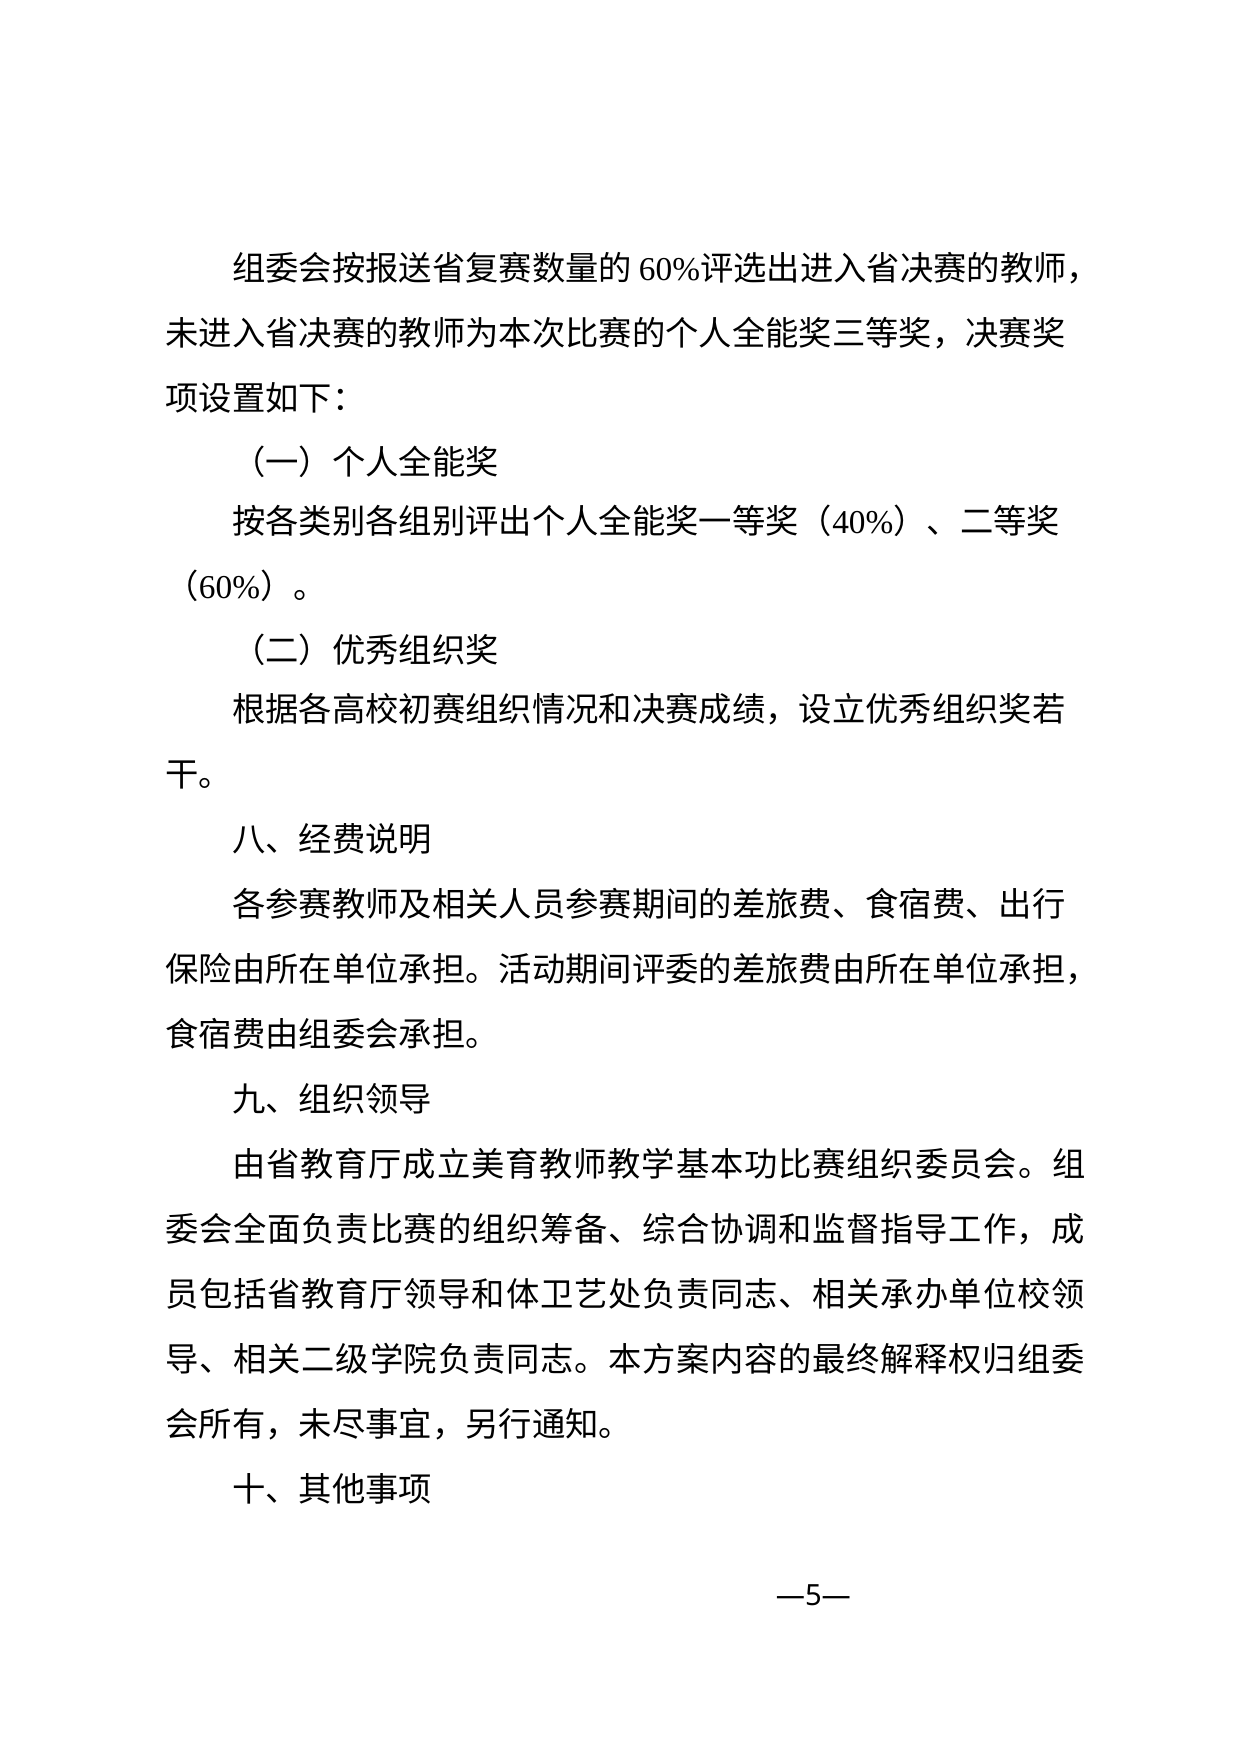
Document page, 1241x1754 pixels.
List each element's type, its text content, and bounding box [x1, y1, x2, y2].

text （二）优秀组织奖 [165, 616, 1087, 674]
text 组委会按报送省复赛数量的60%评选出进入省决赛的教师，未进入省决赛的教师为本次比赛的个人全能奖三等奖，决赛奖项设置如下： [165, 233, 1087, 428]
text 八、经费说明 [165, 804, 1087, 869]
text 各参赛教师及相关人员参赛期间的差旅费、食宿费、出行保险由所在单位承担。活动期间评委的差旅费由所在单位承担，食宿费由组委会承担。 [165, 869, 1087, 1064]
text 按各类别各组别评出个人全能奖一等奖（40%）、二等奖（60%）。 [165, 486, 1087, 616]
text 根据各高校初赛组织情况和决赛成绩，设立优秀组织奖若干。 [165, 674, 1087, 804]
text 由省教育厅成立美育教师教学基本功比赛组织委员会。组委会全面负责比赛的组织筹备、综合协调和监督指导工作，成员包括省教育厅领导和体卫艺处负责同志、相关承办单位校领导、相关二级学院负责同志。本方案内容的最终解释权归组委会所有，未尽事宜，另行通知。 [165, 1129, 1087, 1454]
text 十、其他事项 [165, 1454, 1087, 1519]
text （一）个人全能奖 [165, 428, 1087, 486]
text 九、组织领导 [165, 1064, 1087, 1129]
